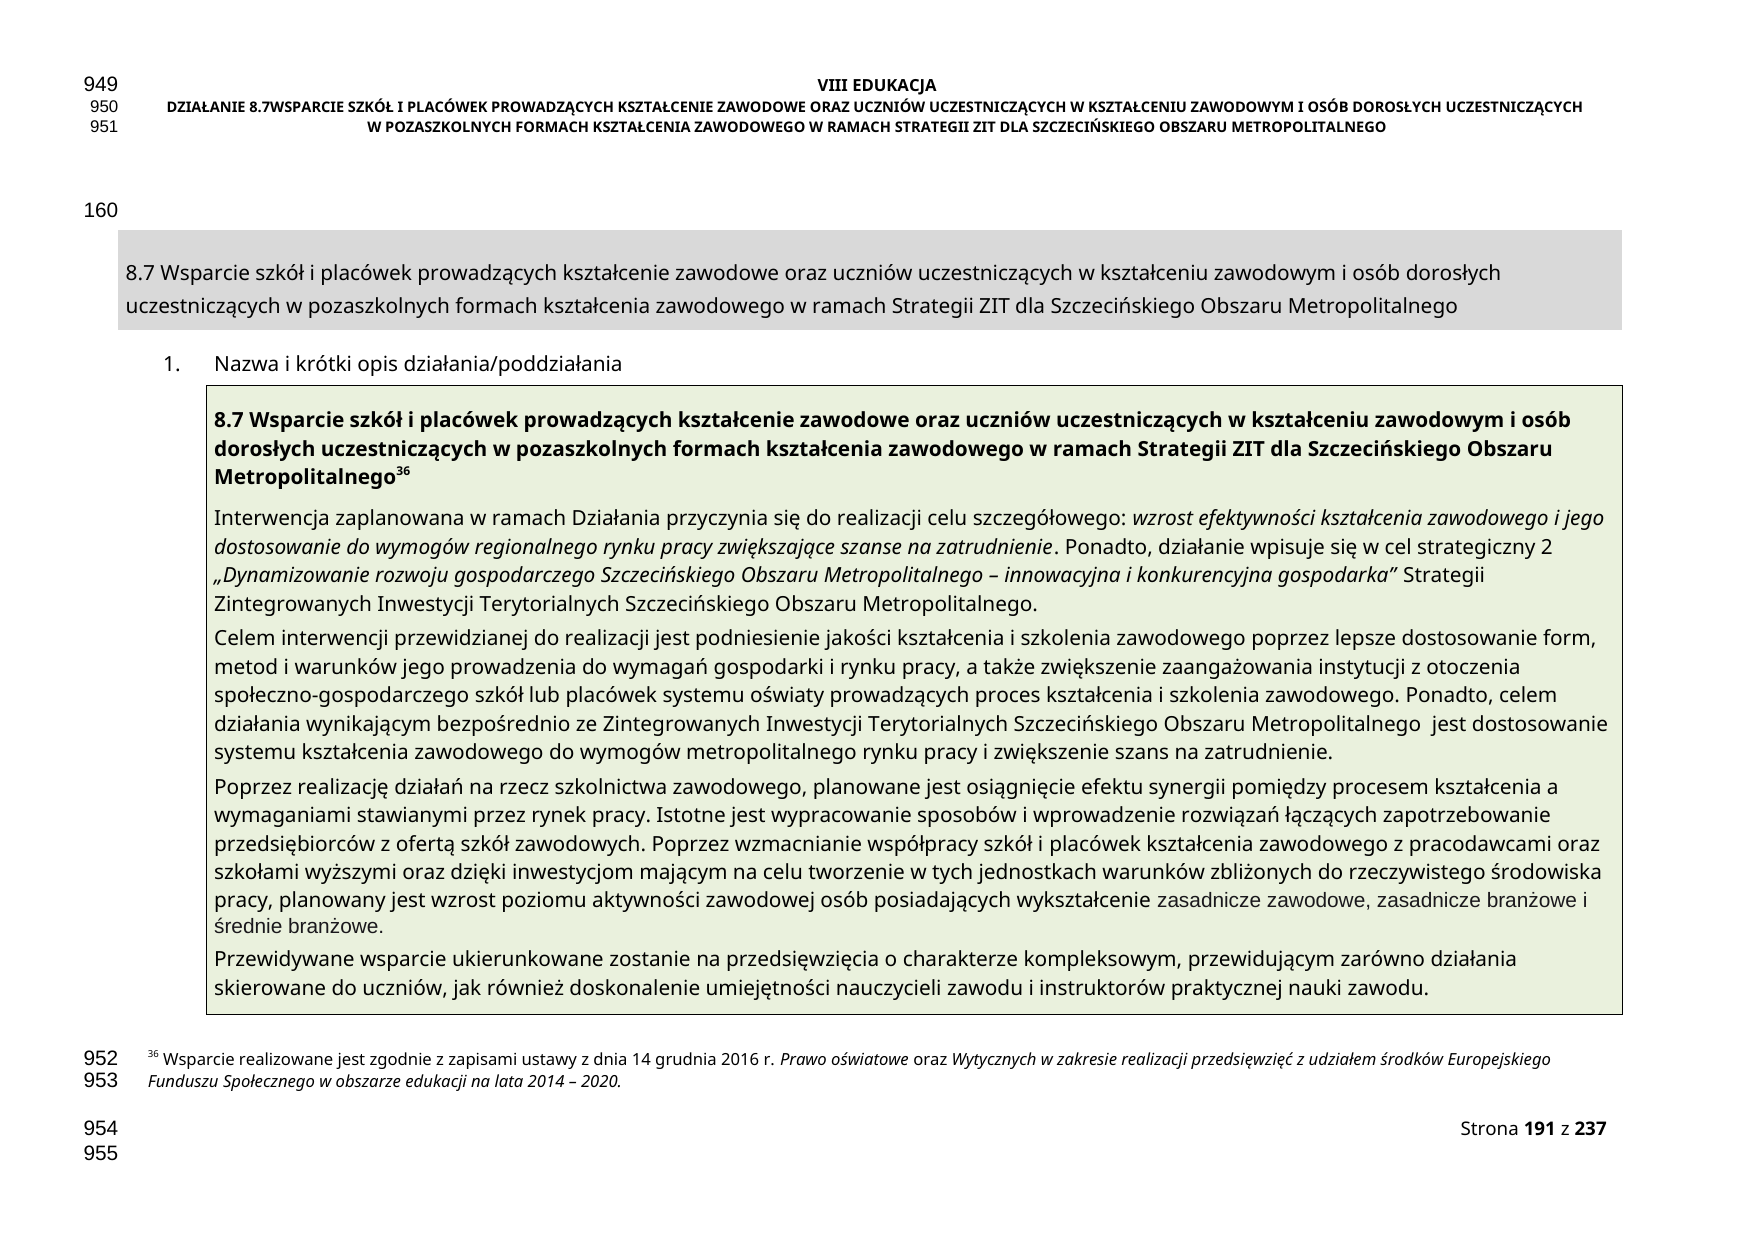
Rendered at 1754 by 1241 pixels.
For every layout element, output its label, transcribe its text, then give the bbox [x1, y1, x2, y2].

table_cell Nazwa i krótki opis działania/poddziałania [207, 330, 1622, 385]
table_header 8.7 Wsparcie szkół i placówek prowadzących kształcenie zawodowe oraz uczniów uczestniczących w kształceniu zawodowym i osób dorosłych uczestniczących w pozaszkolnych formach kształcenia zawodowego w ramach Strategii ZIT dla Szczecińskiego Obszaru Metropolitalnego [118, 230, 1622, 330]
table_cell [207, 386, 1622, 1014]
table_cell [118, 330, 207, 1014]
